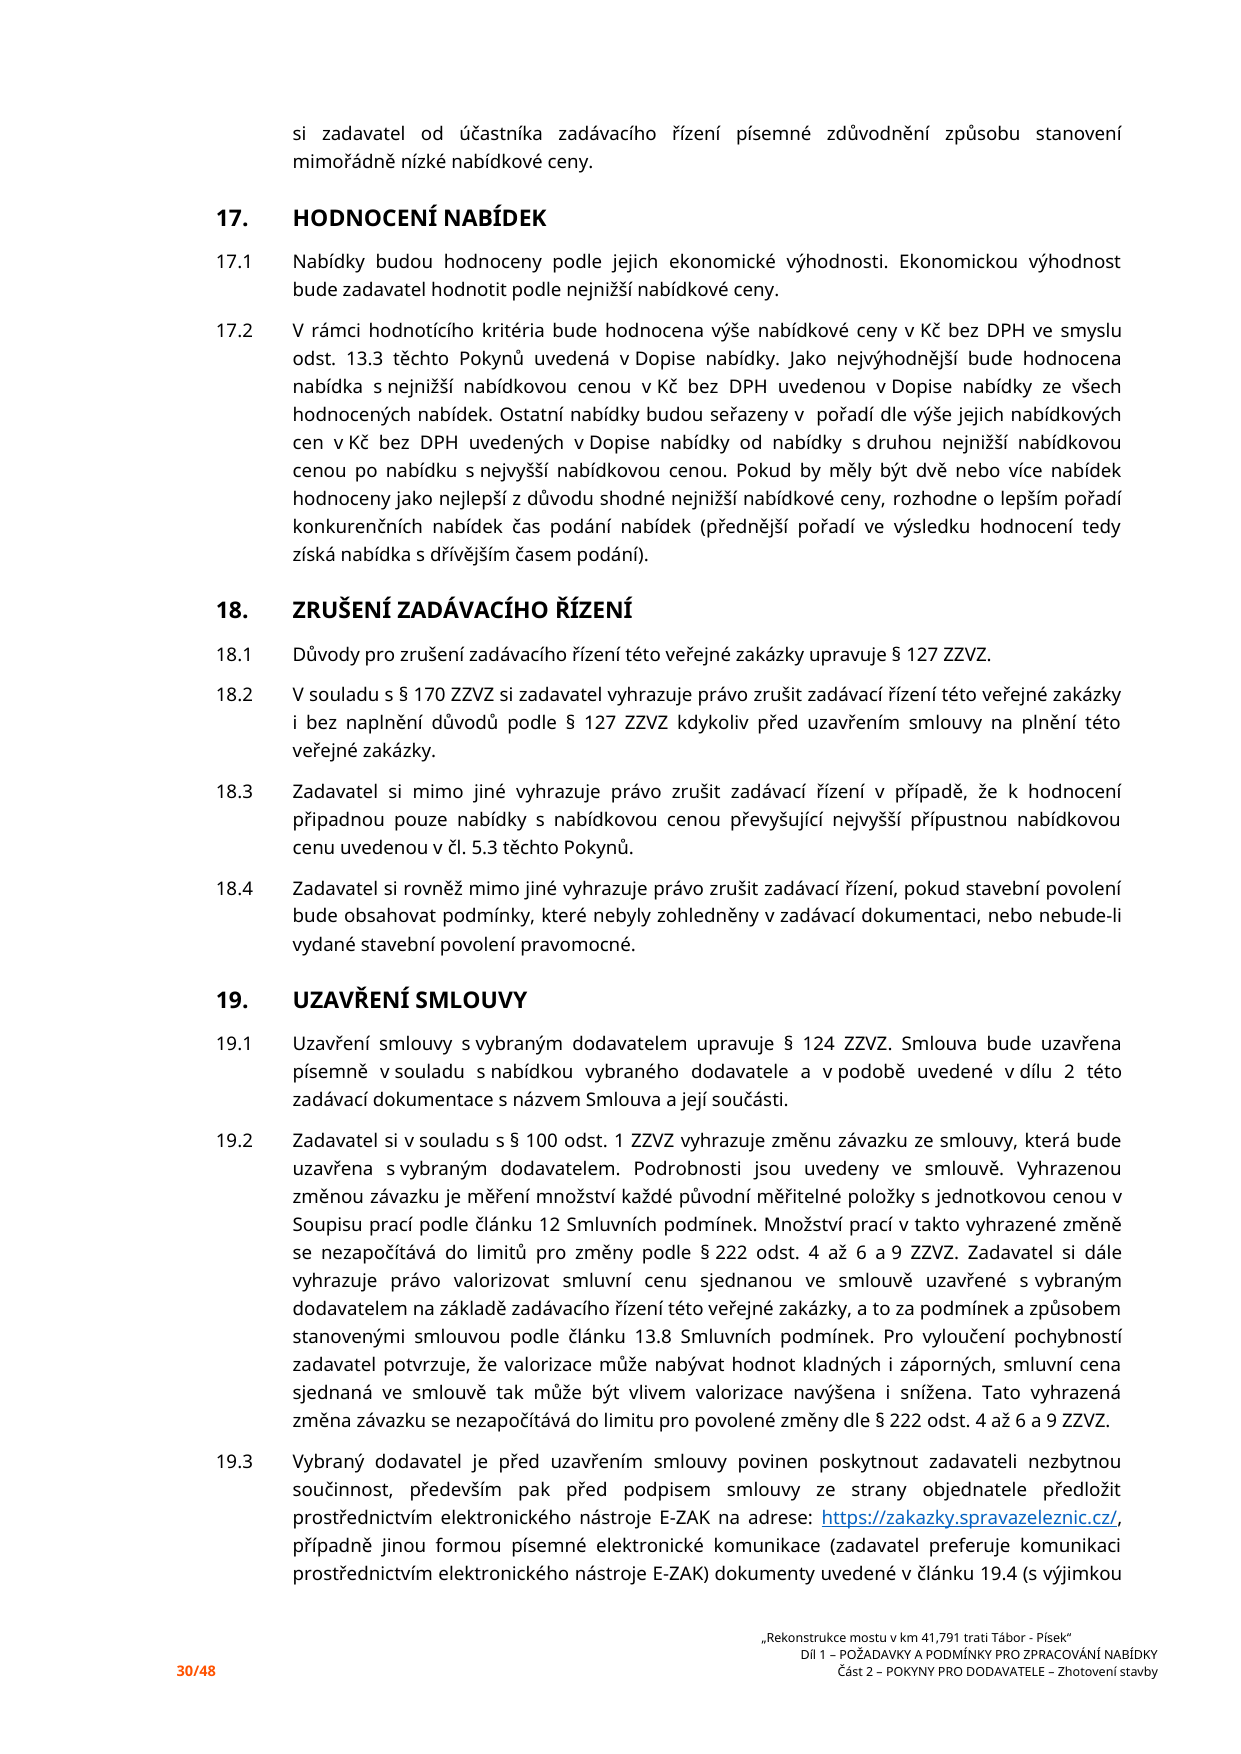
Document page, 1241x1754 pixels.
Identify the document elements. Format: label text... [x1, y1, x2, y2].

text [216, 121, 1122, 174]
text Zadavatel si v souladu s § 100 odst. 1 ZZVZ vyhrazuje změnu závazku ze smlouvy, která bude uzavřena s vybraným dodavatelem. Podrobnosti jsou uvedeny ve smlouvě. Vyhrazenou změnou závazku je měření množství každé původní měřitelné položky s jednotkovou cenou v Soupisu prací podle článku 12 Smluvních podmínek. Množství prací v takto vyhrazené změně se nezapočítává do limitů pro změny podle § 222 odst. 4 až 6 a 9 ZZVZ. Zadavatel si dále vyhrazuje právo valorizovat smluvní cenu sjednanou ve smlouvě uzavřené s vybraným dodavatelem na základě zadávacího řízení této veřejné zakázky, a to za podmínek a způsobem stanovenými smlouvou podle článku 13.8 Smluvních podmínek. Pro vyloučení pochybností zadavatel potvrzuje, že valorizace může nabývat hodnot kladných i záporných, smluvní cena sjednaná ve smlouvě tak může být vlivem valorizace navýšena i snížena. Tato vyhrazená změna závazku se nezapočítává do limitu pro povolené změny dle § 222 odst. 4 až 6 a 9 ZZVZ. [216, 1127, 1122, 1433]
text Uzavření smlouvy s vybraným dodavatelem upravuje § 124 ZZVZ. Smlouva bude uzavřena písemně v souladu s nabídkou vybraného dodavatele a v podobě uvedené v dílu 2 této zadávací dokumentace s názvem Smlouva a její součásti. [216, 1031, 1122, 1112]
text Zadavatel si rovněž mimo jiné vyhrazuje právo zrušit zadávací řízení, pokud stavební povolení bude obsahovat podmínky, které nebyly zohledněny v zadávací dokumentaci, nebo nebude-li vydané stavební povolení pravomocné. [216, 875, 1122, 956]
text V rámci hodnotícího kritéria bude hodnocena výše nabídkové ceny v Kč bez DPH ve smyslu odst. 13.3 těchto Pokynů uvedená v Dopise nabídky. Jako nejvýhodnější bude hodnocena nabídka s nejnižší nabídkovou cenou v Kč bez DPH uvedenou v Dopise nabídky ze všech hodnocených nabídek. Ostatní nabídky budou seřazeny v pořadí dle výše jejich nabídkových cen v Kč bez DPH uvedených v Dopise nabídky od nabídky s druhou nejnižší nabídkovou cenou po nabídku s nejvyšší nabídkovou cenou. Pokud by měly být dvě nebo více nabídek hodnoceny jako nejlepší z důvodu shodné nejnižší nabídkové ceny, rozhodne o lepším pořadí konkurenčních nabídek čas podání nabídek (přednější pořadí ve výsledku hodnocení tedy získá nabídka s dřívějším časem podání). [216, 317, 1122, 567]
text Důvody pro zrušení zadávacího řízení této veřejné zakázky upravuje § 127 ZZVZ. [216, 641, 1122, 667]
text HODNOCENÍ NABÍDEK [216, 202, 1122, 233]
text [216, 1448, 1122, 1586]
text UZAVŘENÍ SMLOUVY [216, 984, 1122, 1015]
text ZRUŠENÍ ZADÁVACÍHO ŘÍZENÍ [216, 594, 1122, 626]
text Zadavatel si mimo jiné vyhrazuje právo zrušit zadávací řízení v případě, že k hodnocení připadnou pouze nabídky s nabídkovou cenou převyšující nejvyšší přípustnou nabídkovou cenu uvedenou v čl. 5.3 těchto Pokynů. [216, 778, 1122, 860]
text Nabídky budou hodnoceny podle jejich ekonomické výhodnosti. Ekonomickou výhodnost bude zadavatel hodnotit podle nejnižší nabídkové ceny. [216, 248, 1122, 302]
text V souladu s § 170 ZZVZ si zadavatel vyhrazuje právo zrušit zadávací řízení této veřejné zakázky i bez naplnění důvodů podle § 127 ZZVZ kdykoliv před uzavřením smlouvy na plnění této veřejné zakázky. [216, 682, 1122, 763]
